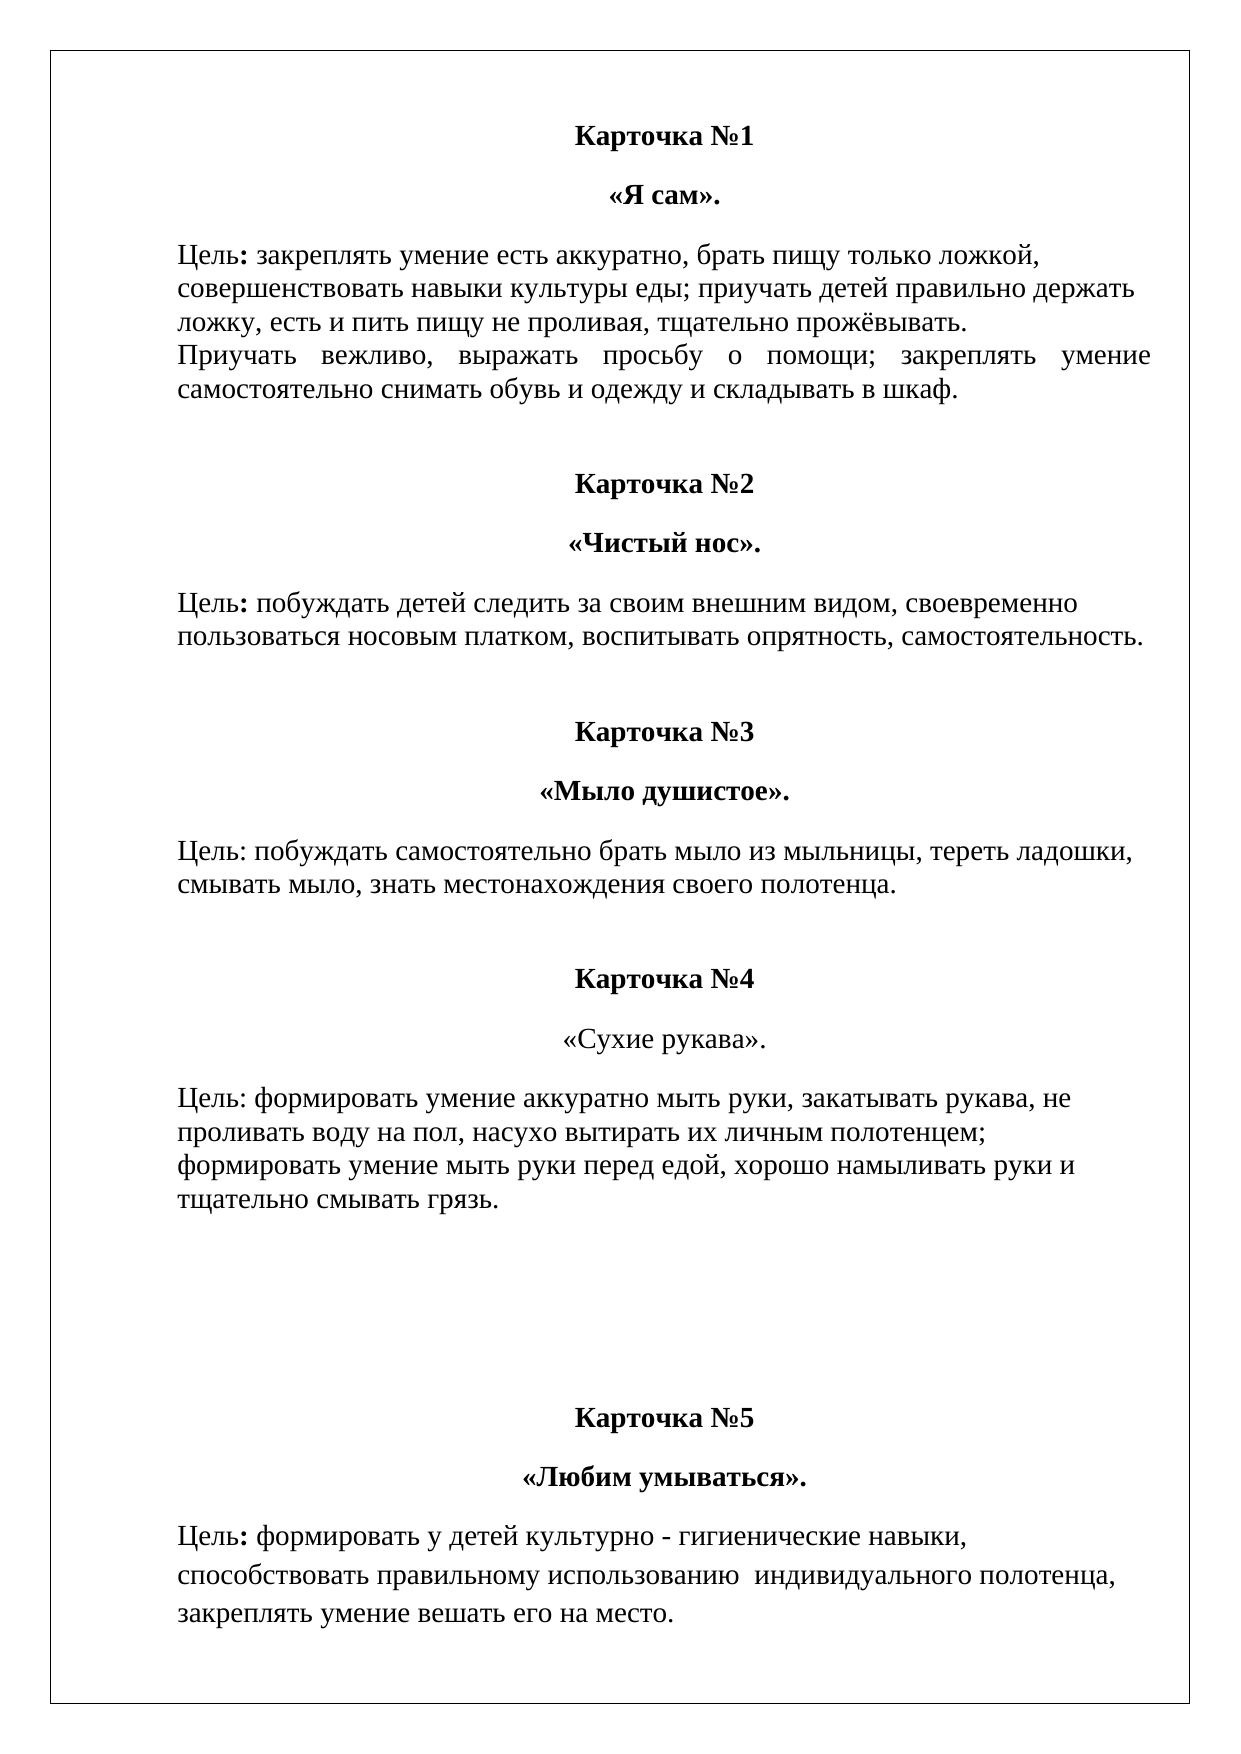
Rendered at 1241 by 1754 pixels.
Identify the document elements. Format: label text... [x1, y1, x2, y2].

text Цель: закреплять умение есть аккуратно, брать пищу только ложкой, совершенствовать навыки культуры еды; приучать детей правильно держать ложку, есть и пить пищу не проливая, тщательно прожёвывать. [177, 237, 1152, 337]
text Цель: побуждать детей следить за своим внешним видом, своевременно пользоваться носовым платком, воспитывать опрятность, самостоятельность. [177, 585, 1152, 652]
text «Мыло душистое». [177, 773, 1152, 807]
text Карточка №5 [177, 1400, 1152, 1433]
text Карточка №1 [177, 118, 1152, 152]
text Карточка №2 [177, 466, 1152, 500]
text Карточка №4 [177, 961, 1152, 995]
text Приучать вежливо, выражать просьбу о помощи; закреплять умение самостоятельно снимать обувь и одежду и складывать в шкаф. [177, 337, 1152, 404]
text Цель: побуждать самостоятельно брать мыло из мыльницы, тереть ладошки, смывать мыло, знать местонахождения своего полотенца. [177, 833, 1152, 900]
text «Сухие рукава». [177, 1021, 1152, 1054]
text Цель: формировать умение аккуратно мыть руки, закатывать рукава, не проливать воду на пол, насухо вытирать их личным полотенцем; формировать умение мыть руки перед едой, хорошо намыливать руки и тщательно смывать грязь. [177, 1080, 1152, 1214]
text Цель: формировать у детей культурно - гигиенические навыки, способствовать правильному использованию индивидуального полотенца, закреплять умение вешать его на место. [177, 1518, 1152, 1629]
text «Любим умываться». [177, 1459, 1152, 1493]
text «Чистый нос». [177, 526, 1152, 559]
text «Я сам». [177, 177, 1152, 211]
text Карточка №3 [177, 714, 1152, 747]
